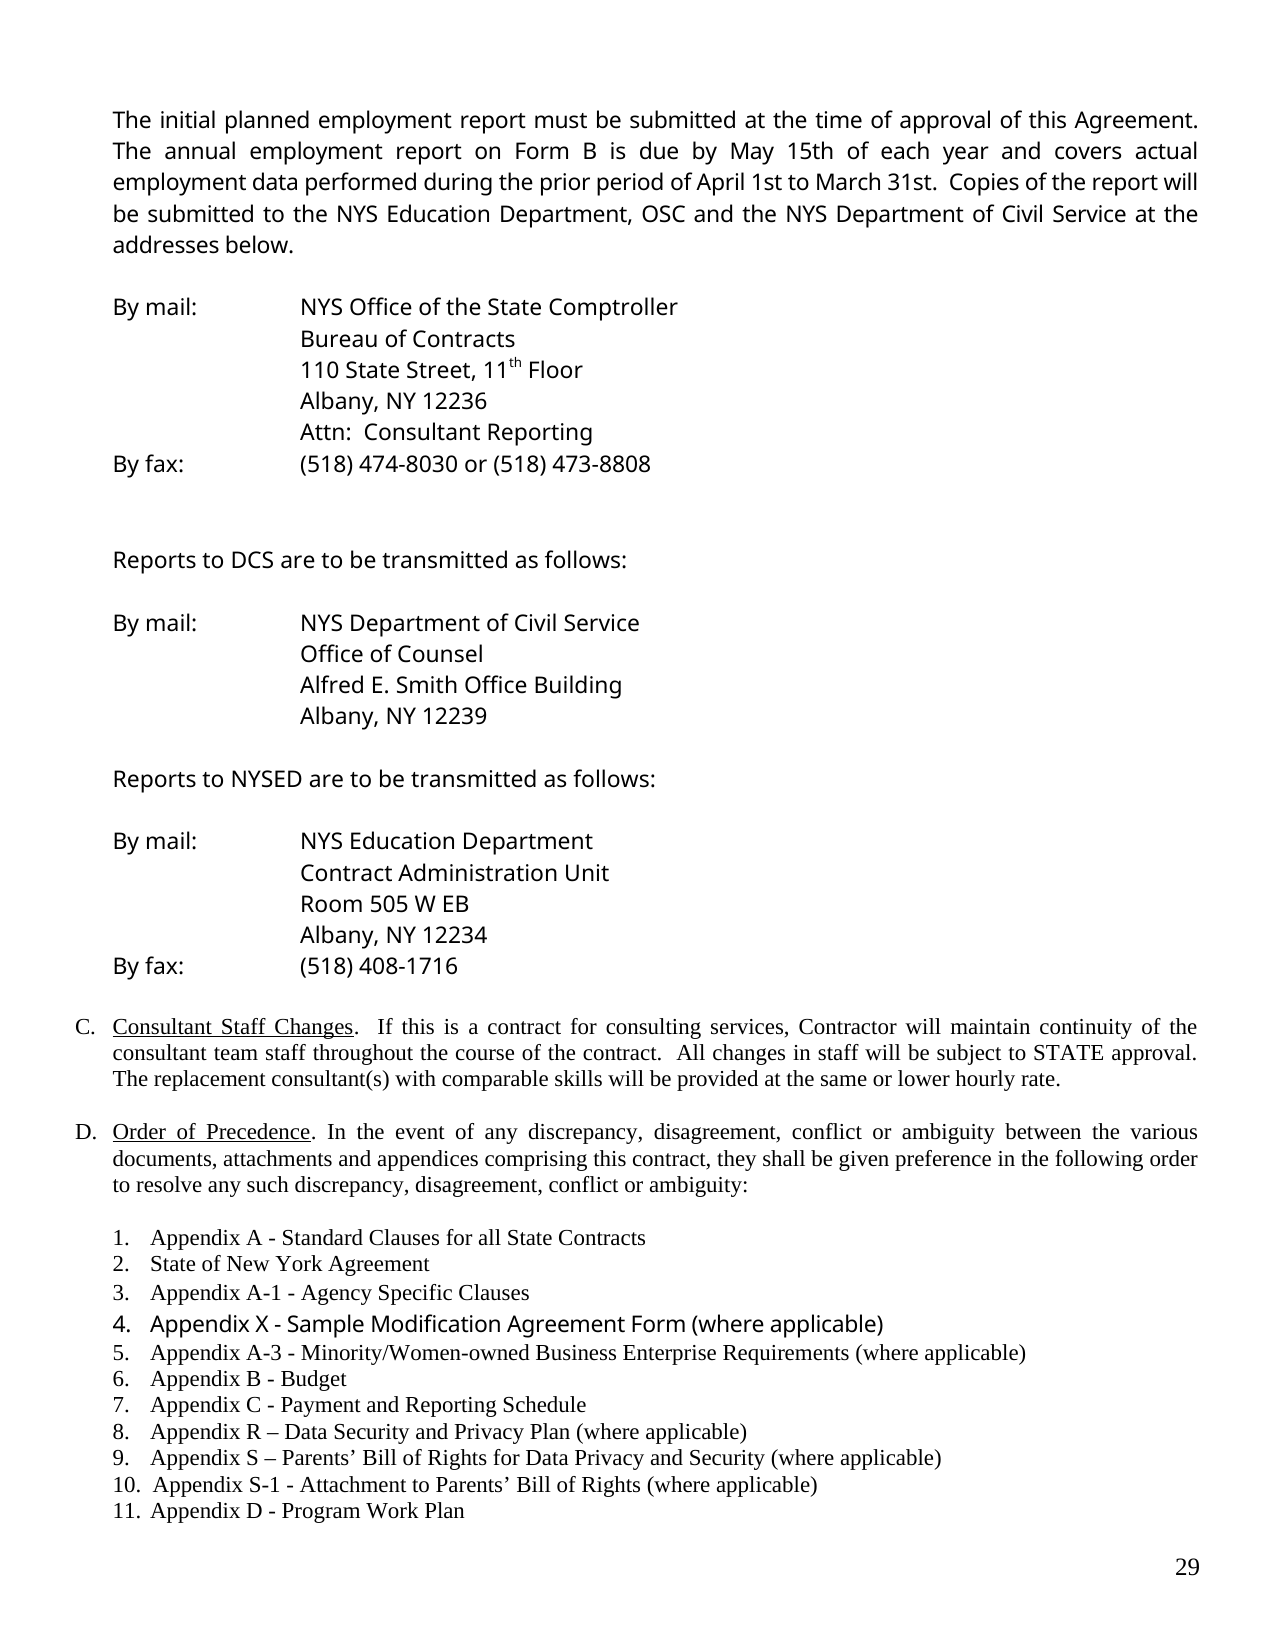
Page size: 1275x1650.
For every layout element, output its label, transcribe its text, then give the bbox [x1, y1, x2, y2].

text 7. Appendix C - Payment and Reporting Schedule [75, 1392, 1200, 1418]
text Reports to DCS are to be transmitted as follows: [112, 544, 1200, 575]
text Albany, NY 12239 [112, 700, 1200, 732]
text By mail: NYS Education Department [112, 825, 1200, 857]
text The initial planned employment report must be submitted at the time of approval of this Agreement. The annual employment report on Form B is due by May 15th of each year and covers actual employment data performed during the prior period of April 1st to March 31st. Copies of the report will be submitted to the NYS Education Department, OSC and the NYS Department of Civil Service at the addresses below. [112, 104, 1200, 260]
text 1. Appendix A - Standard Clauses for all State Contracts [75, 1224, 1200, 1250]
text C. Consultant Staff Changes. If this is a contract for consulting services, Contractor will maintain continuity of the consultant team staff throughout the course of the contract. All changes in staff will be subject to STATE approval. The replacement consultant(s) with comparable skills will be provided at the same or lower hourly rate. [75, 1013, 1200, 1092]
text Bureau of Contracts [112, 322, 1200, 354]
text 4. Appendix X - Sample Modification Agreement Form (where applicable) [75, 1308, 1200, 1339]
text 5. Appendix A-3 - Minority/Women-owned Business Enterprise Requirements (where applicable) [75, 1339, 1200, 1365]
text 11. Appendix D - Program Work Plan [75, 1497, 1200, 1523]
text By mail: NYS Office of the State Comptroller [112, 291, 1200, 322]
text 8. Appendix R – Data Security and Privacy Plan (where applicable) [75, 1418, 1200, 1444]
text 110 State Street, 11th Floor [112, 354, 1200, 385]
text Alfred E. Smith Office Building [112, 669, 1200, 700]
text 2. State of New York Agreement [75, 1250, 1200, 1276]
text By fax: (518) 474-8030 or (518) 473-8808 [112, 447, 1200, 479]
text Albany, NY 12234 [112, 919, 1200, 950]
text Albany, NY 12236 [112, 385, 1200, 416]
text Room 505 W EB [112, 888, 1200, 919]
text D. Order of Precedence. In the event of any discrepancy, disagreement, conflict or ambiguity between the various documents, attachments and appendices comprising this contract, they shall be given preference in the following order to resolve any such discrepancy, disagreement, conflict or ambiguity: [75, 1118, 1200, 1197]
text Office of Counsel [112, 638, 1200, 669]
text By fax: (518) 408-1716 [112, 950, 1200, 982]
text Contract Administration Unit [112, 857, 1200, 888]
text Attn: Consultant Reporting [112, 416, 1200, 447]
text 3. Appendix A-1 - Agency Specific Clauses [75, 1276, 1200, 1308]
text 9. Appendix S – Parents’ Bill of Rights for Data Privacy and Security (where applicable) [75, 1444, 1200, 1471]
text Reports to NYSED are to be transmitted as follows: [112, 763, 1200, 794]
text 10. Appendix S-1 - Attachment to Parents’ Bill of Rights (where applicable) [75, 1471, 1200, 1497]
text By mail: NYS Department of Civil Service [112, 607, 1200, 638]
text 6. Appendix B - Budget [75, 1365, 1200, 1392]
